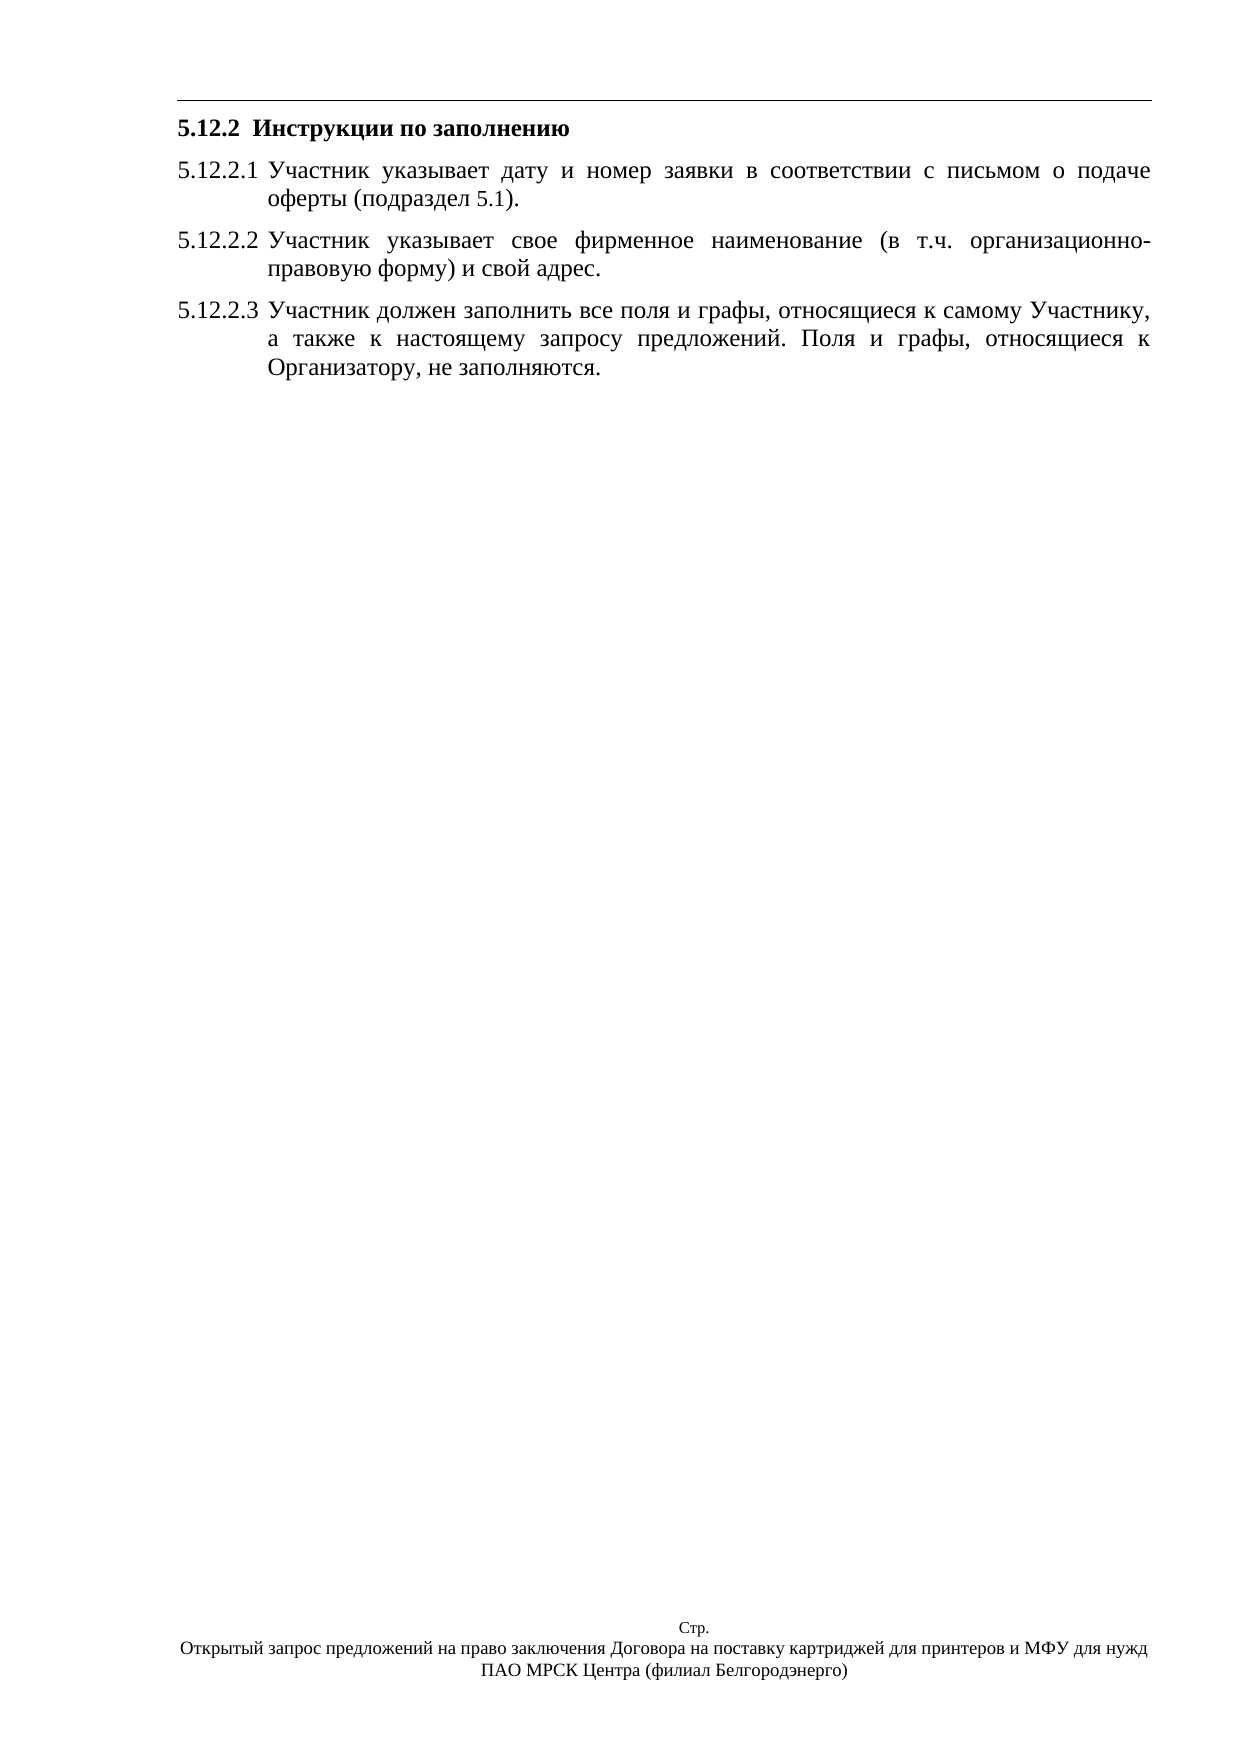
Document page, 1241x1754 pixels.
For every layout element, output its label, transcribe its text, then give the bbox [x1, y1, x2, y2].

subtitle Инструкции по заполнению [177, 113, 1152, 142]
list Участник должен заполнить все поля и графы, относящиеся к самому Участнику, а также к настоящему запросу предложений. Поля и графы, относящиеся к Организатору, не заполняются. [177, 295, 1152, 381]
list Участник указывает свое фирменное наименование (в т.ч. организационно-правовую форму) и свой адрес. [177, 225, 1152, 282]
list Участник указывает дату и номер заявки в соответствии с письмом о подаче оферты (подраздел 5.1). [177, 155, 1152, 212]
